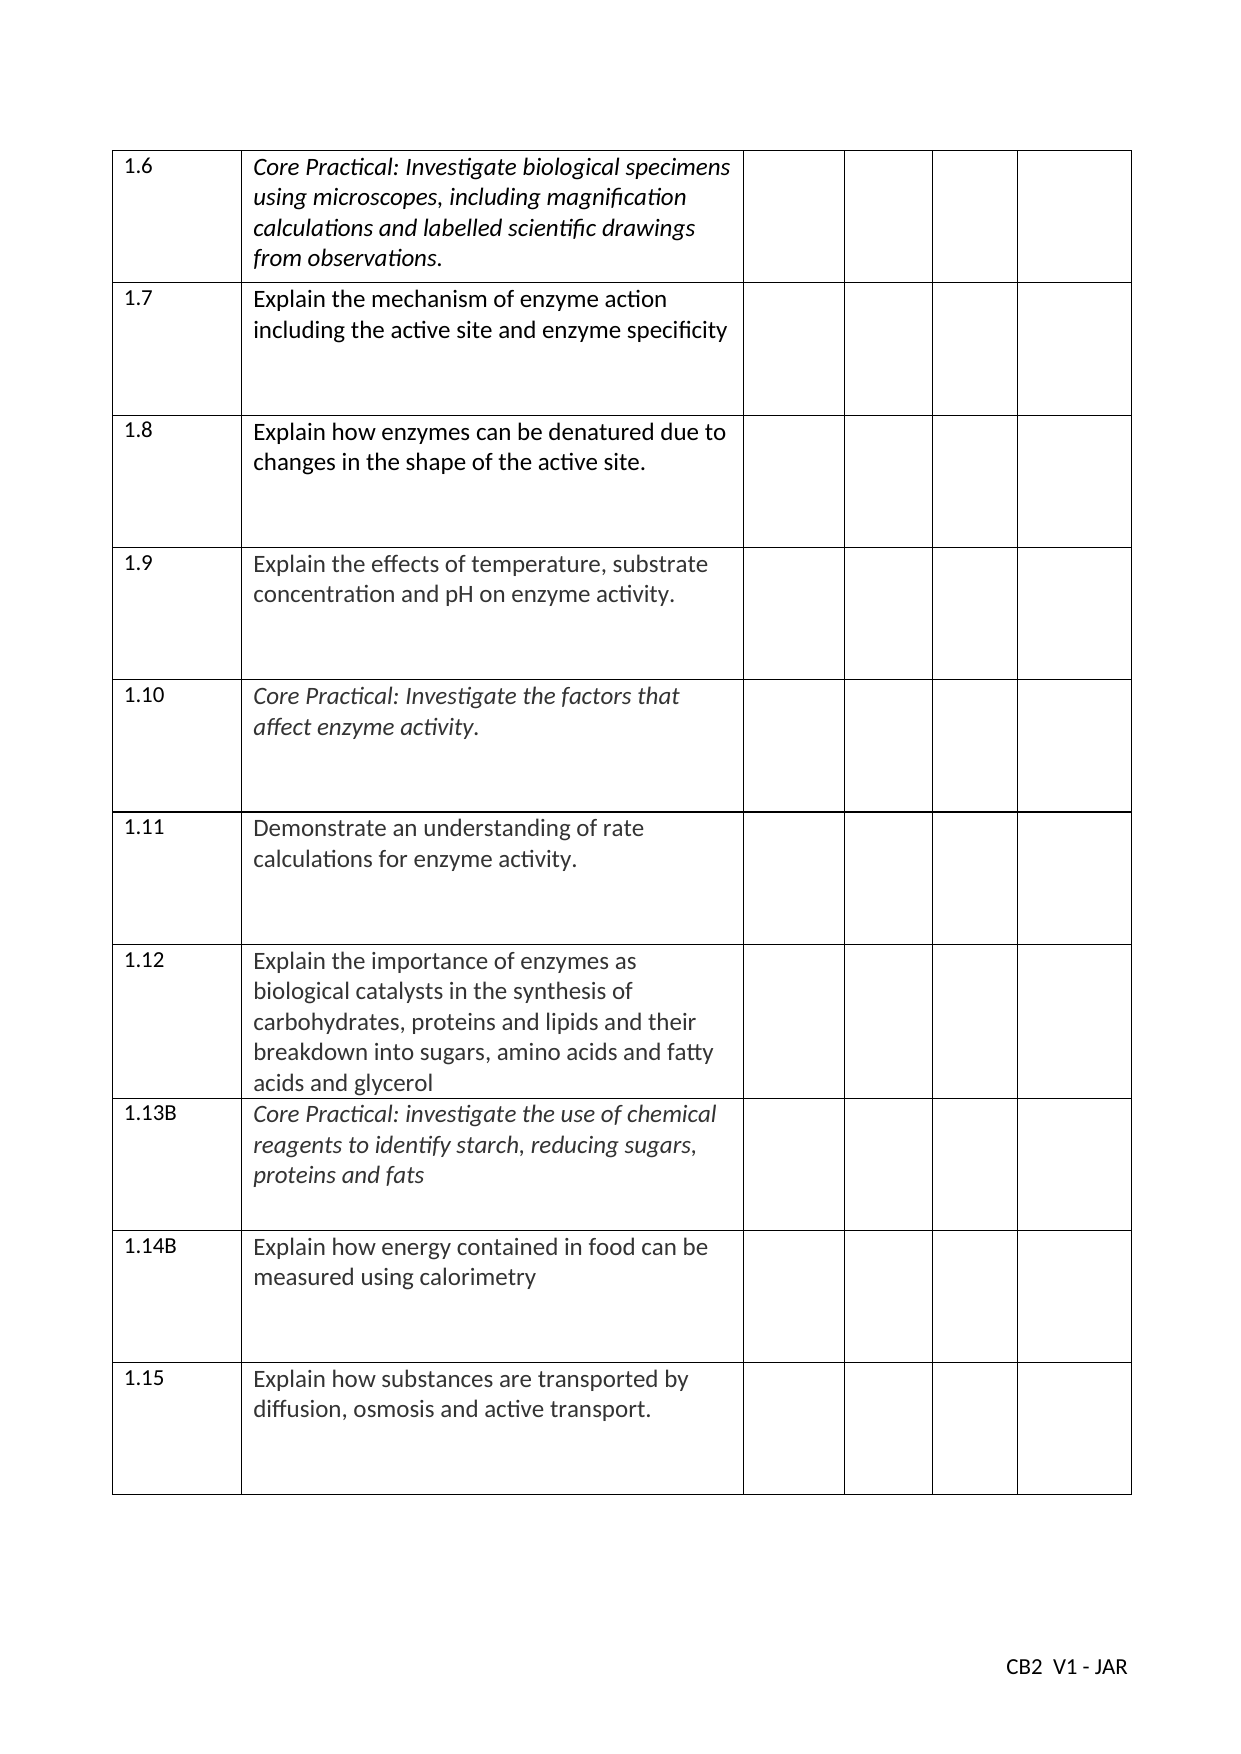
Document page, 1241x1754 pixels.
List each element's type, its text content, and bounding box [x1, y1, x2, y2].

table_cell [744, 416, 844, 547]
table_cell [845, 548, 932, 679]
table_cell [744, 945, 844, 1097]
table_cell 1.15 [113, 1363, 241, 1494]
table_cell [744, 813, 844, 944]
table_cell [845, 283, 932, 414]
table_cell 1.13B [113, 1099, 241, 1230]
table_cell [933, 813, 1017, 944]
table_cell [1018, 680, 1131, 811]
table_cell Explain how substances are transported by diffusion, osmosis and active transport. [242, 1363, 743, 1494]
table_cell Explain how enzymes can be denatured due to changes in the shape of the active site. [242, 416, 743, 547]
table_cell [744, 1363, 844, 1494]
table_cell Explain the mechanism of enzyme action including the active site and enzyme specificity [242, 283, 743, 414]
table_cell [933, 1099, 1017, 1230]
table_cell Demonstrate an understanding of rate calculations for enzyme activity. [242, 813, 743, 944]
table_cell [933, 283, 1017, 414]
table_cell 1.8 [113, 416, 241, 547]
table_cell [845, 1099, 932, 1230]
table_cell 1.12 [113, 945, 241, 1097]
table_cell [1018, 283, 1131, 414]
table_cell Core Practical: investigate the use of chemical reagents to identify starch, reducing sugars, proteins and fats [242, 1099, 743, 1230]
table_cell [1018, 416, 1131, 547]
table_cell 1.10 [113, 680, 241, 811]
table_cell [933, 548, 1017, 679]
table_cell 1.14B [113, 1231, 241, 1362]
table_cell [744, 1099, 844, 1230]
table_cell [933, 416, 1017, 547]
table_cell [744, 680, 844, 811]
table_cell Core Practical: Investigate the factors that affect enzyme activity. [242, 680, 743, 811]
table_cell [1018, 1231, 1131, 1362]
table_cell [933, 1363, 1017, 1494]
table_cell [845, 680, 932, 811]
table_cell [744, 151, 844, 282]
table_cell 1.9 [113, 548, 241, 679]
table_cell 1.7 [113, 283, 241, 414]
table_cell [933, 1231, 1017, 1362]
table_cell [744, 548, 844, 679]
table_cell [845, 945, 932, 1097]
table_cell [1018, 945, 1131, 1097]
table_cell [933, 151, 1017, 282]
table_cell [845, 813, 932, 944]
table_cell [845, 1363, 932, 1494]
table_cell Explain the importance of enzymes as biological catalysts in the synthesis of carbohydrates, proteins and lipids and their breakdown into sugars, amino acids and fatty acids and glycerol [242, 945, 743, 1097]
table_cell 1.11 [113, 813, 241, 944]
table_cell Explain how energy contained in food can be measured using calorimetry [242, 1231, 743, 1362]
table_cell [1018, 1363, 1131, 1494]
table_cell [1018, 813, 1131, 944]
table_cell [933, 945, 1017, 1097]
table_cell [1018, 151, 1131, 282]
table_cell [744, 283, 844, 414]
table_cell Core Practical: Investigate biological specimens using microscopes, including magnification calculations and labelled scientific drawings from observations. [242, 151, 743, 282]
table_cell [845, 151, 932, 282]
table_cell [744, 1231, 844, 1362]
table_cell [933, 680, 1017, 811]
table_cell 1.6 [113, 151, 241, 282]
table_cell [845, 1231, 932, 1362]
table_cell [1018, 548, 1131, 679]
table_cell [845, 416, 932, 547]
table_cell Explain the effects of temperature, substrate concentration and pH on enzyme activity. [242, 548, 743, 679]
table_cell [1018, 1099, 1131, 1230]
